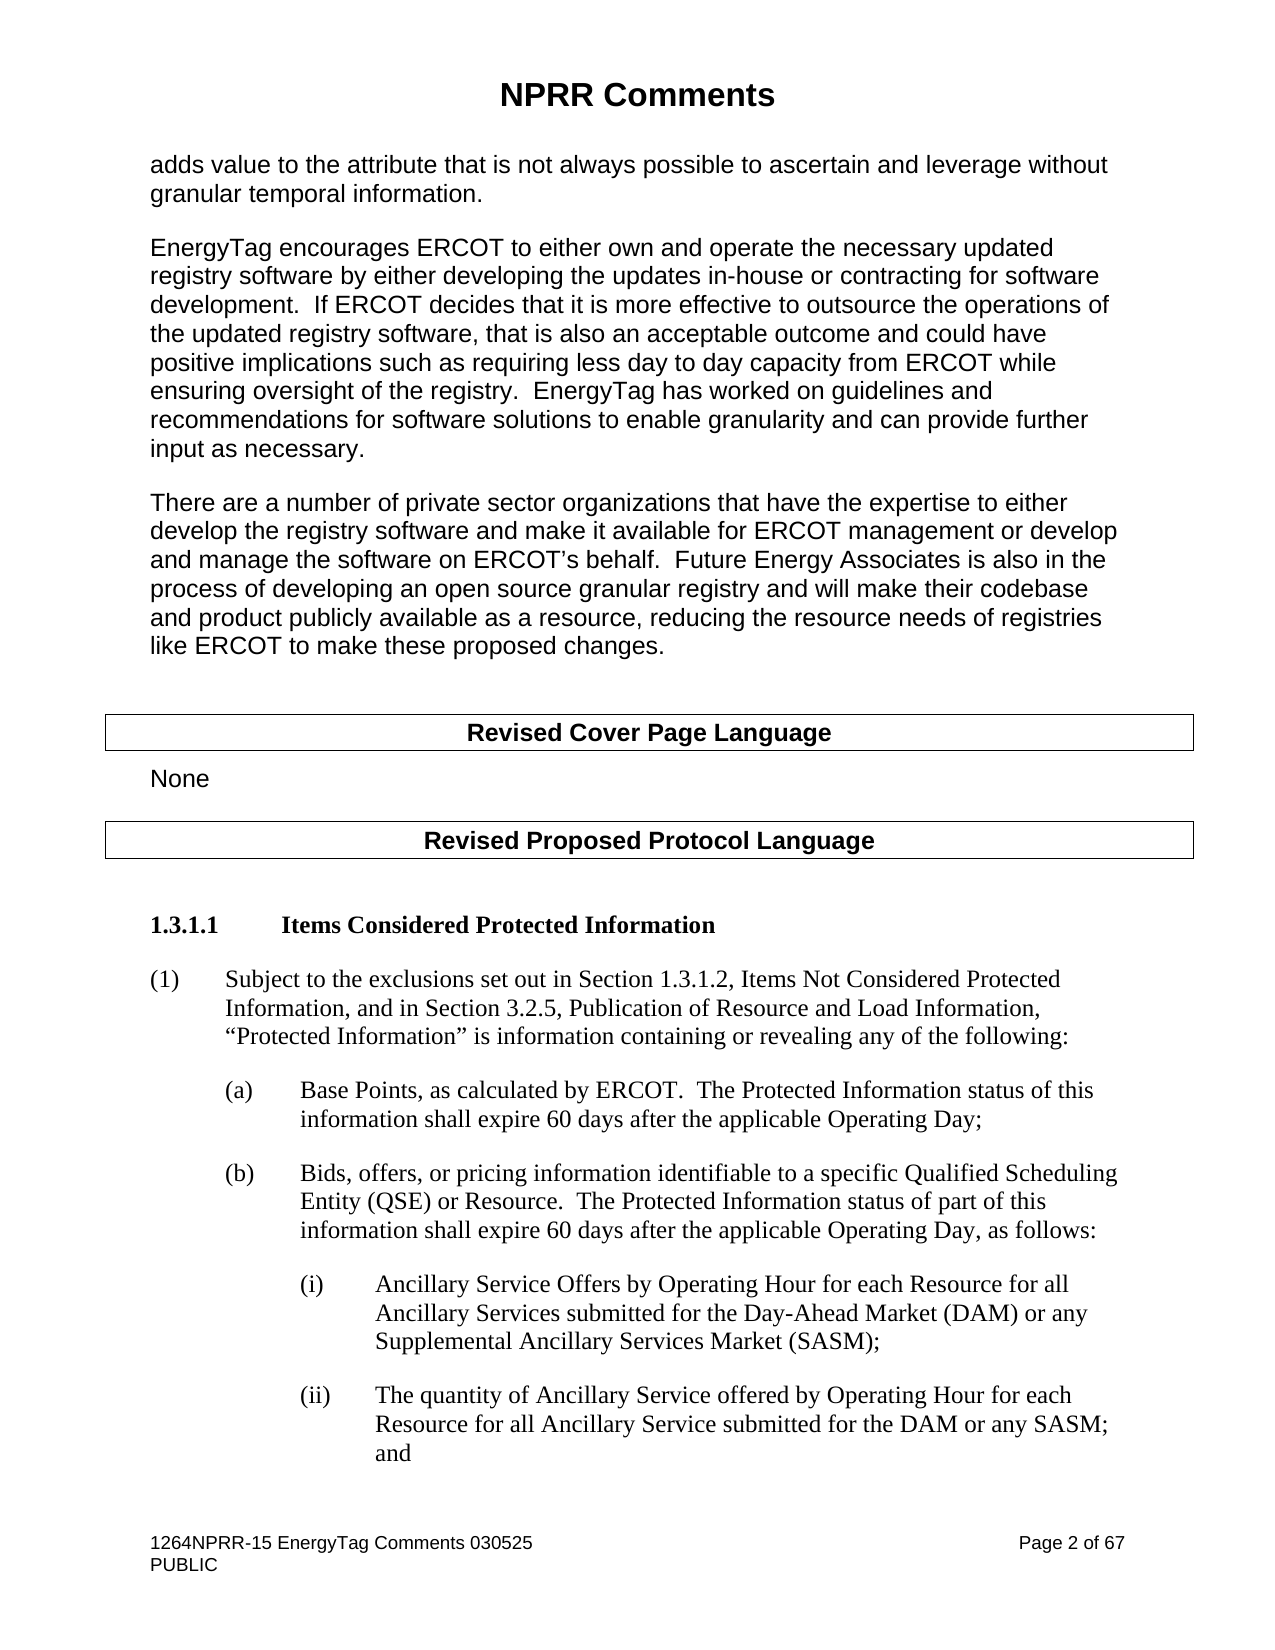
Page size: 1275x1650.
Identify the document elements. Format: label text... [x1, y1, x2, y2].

list (b) Bids, offers, or pricing information identifiable to a specific Qualified Scheduling Entity (QSE) or Resource. The Protected Information status of part of this information shall expire 60 days after the applicable Operating Day, as follows: [225, 1158, 1125, 1244]
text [150, 150, 1125, 207]
list (ii) The quantity of Ancillary Service offered by Operating Hour for each Resource for all Ancillary Service submitted for the DAM or any SASM; and [300, 1380, 1125, 1466]
text (1) Subject to the exclusions set out in Section 1.3.1.2, Items Not Considered Protected Information, and in Section 3.2.5, Publication of Resource and Load Information, “Protected Information” is information containing or revealing any of the following: [150, 964, 1125, 1050]
text None [150, 764, 1125, 792]
text 1.3.1.1 Items Considered Protected Information [150, 910, 1125, 939]
list (a) Base Points, as calculated by ERCOT. The Protected Information status of this information shall expire 60 days after the applicable Operating Day; [225, 1075, 1125, 1133]
table_header Revised Cover Page Language [106, 715, 1193, 750]
text There are a number of private sector organizations that have the expertise to either develop the registry software and make it available for ERCOT management or develop and manage the software on ERCOT’s behalf. Future Energy Associates is also in the process of developing an open source granular registry and will make their codebase and product publicly available as a resource, reducing the resource needs of registries like ERCOT to make these proposed changes. [150, 487, 1125, 660]
text EnergyTag encourages ERCOT to either own and operate the necessary updated registry software by either developing the updates in-house or contracting for software development. If ERCOT decides that it is more effective to outsource the operations of the updated registry software, that is also an acceptable outcome and could have positive implications such as requiring less day to day capacity from ERCOT while ensuring oversight of the registry. EnergyTag has worked on guidelines and recommendations for software solutions to enable granularity and can provide further input as necessary. [150, 232, 1125, 462]
list (i) Ancillary Service Offers by Operating Hour for each Resource for all Ancillary Services submitted for the Day-Ahead Market (DAM) or any Supplemental Ancillary Services Market (SASM); [300, 1269, 1125, 1355]
table_header Revised Proposed Protocol Language [106, 822, 1193, 858]
